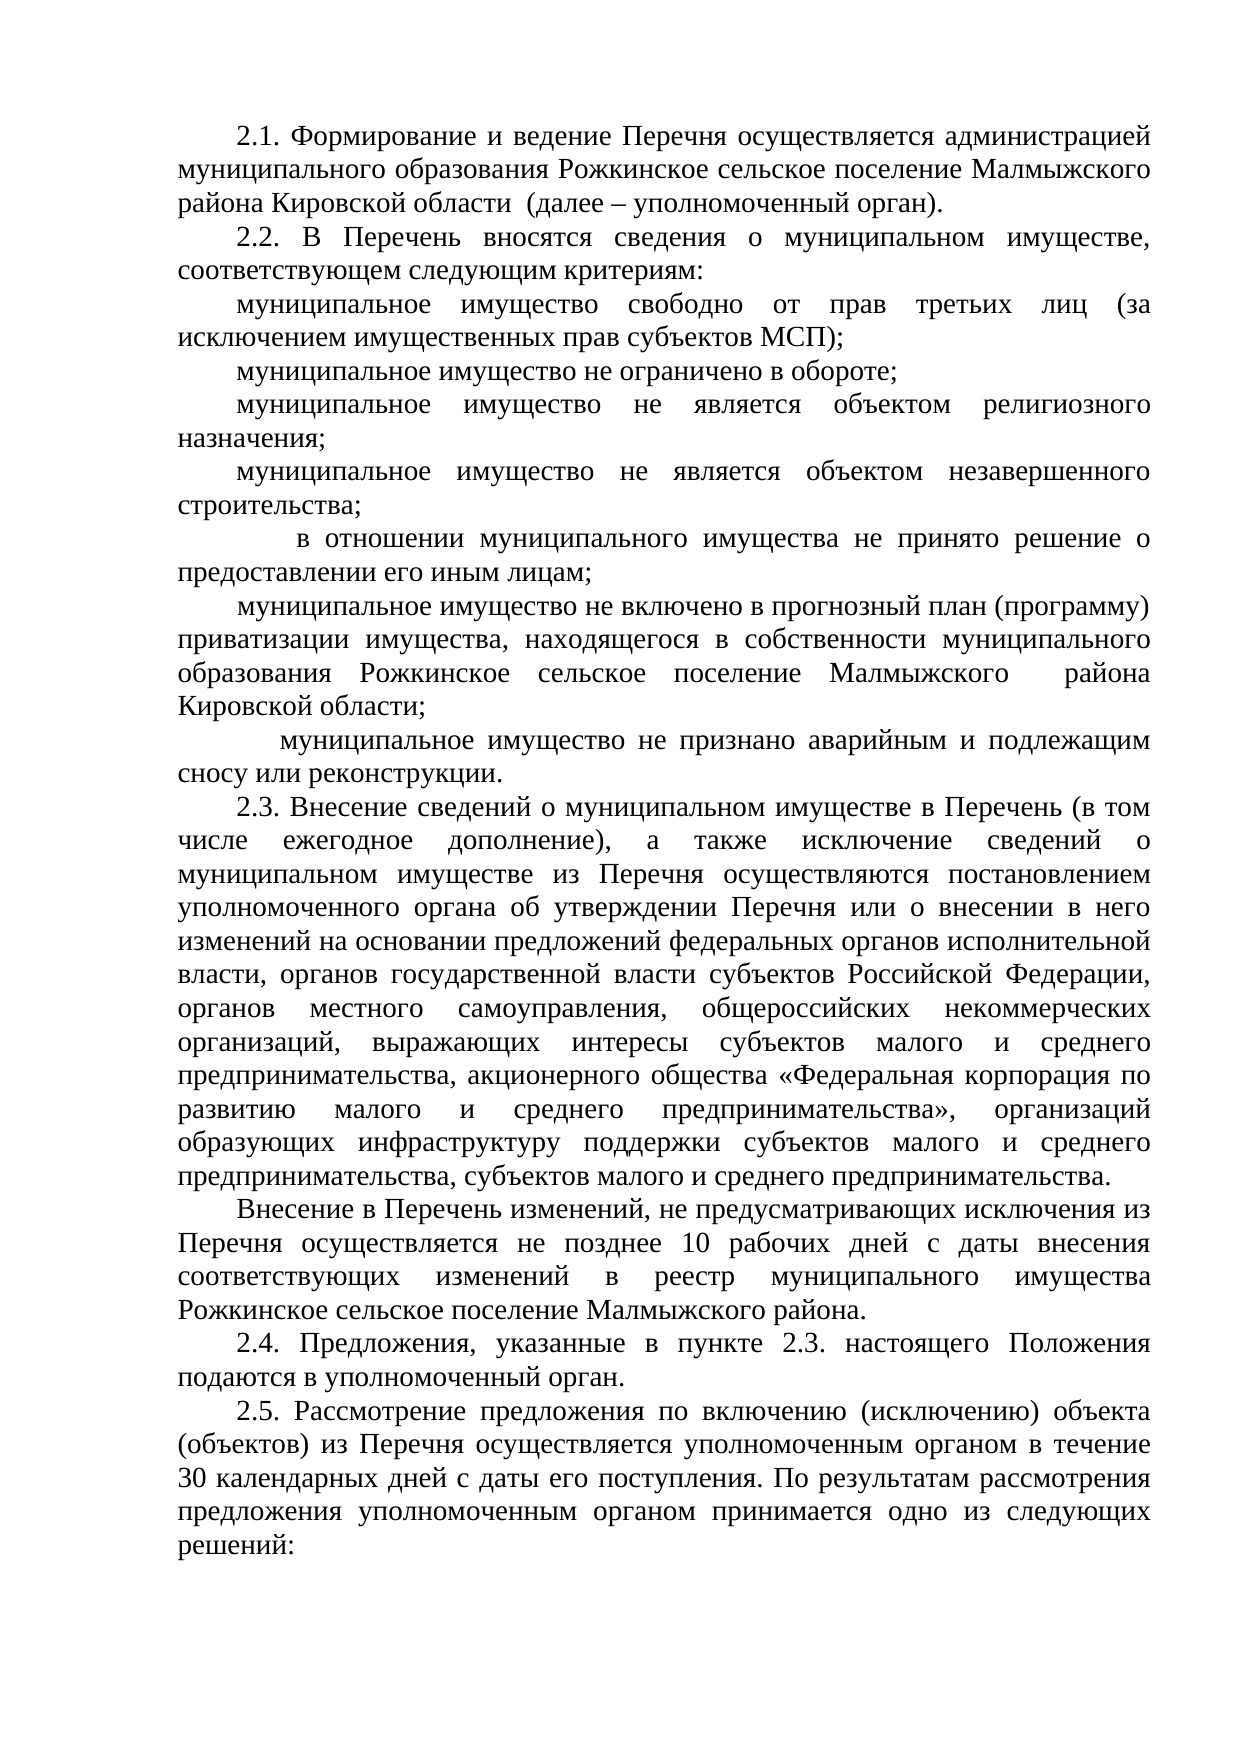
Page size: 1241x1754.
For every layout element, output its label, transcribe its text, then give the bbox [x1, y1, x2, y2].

text 2.4. Предложения, указанные в пункте 2.3. настоящего Положения подаются в уполномоченный орган. [177, 1326, 1152, 1393]
text муниципальное имущество не является объектом религиозного назначения; [177, 386, 1152, 453]
text муниципальное имущество не является объектом незавершенного строительства; [177, 453, 1152, 521]
text муниципальное имущество не ограничено в обороте; [177, 353, 1152, 386]
text 2.5. Рассмотрение предложения по включению (исключению) объекта (объектов) из Перечня осуществляется уполномоченным органом в течение 30 календарных дней с даты его поступления. По результатам рассмотрения предложения уполномоченным органом принимается одно из следующих решений: [177, 1393, 1152, 1560]
text в отношении муниципального имущества не принято решение о предоставлении его иным лицам; [177, 521, 1152, 588]
text 2.2. В Перечень вносятся сведения о муниципальном имуществе, соответствующем следующим критериям: [177, 219, 1152, 286]
text Внесение в Перечень изменений, не предусматривающих исключения из Перечня осуществляется не позднее 10 рабочих дней с даты внесения соответствующих изменений в реестр муниципального имущества Рожкинское сельское поселение Малмыжского района. [177, 1191, 1152, 1326]
text 2.3. Внесение сведений о муниципальном имуществе в Перечень (в том числе ежегодное дополнение), а также исключение сведений о муниципальном имуществе из Перечня осуществляются постановлением уполномоченного органа об утверждении Перечня или о внесении в него изменений на основании предложений федеральных органов исполнительной власти, органов государственной власти субъектов Российской Федерации, органов местного самоуправления, общероссийских некоммерческих организаций, выражающих интересы субъектов малого и среднего предпринимательства, акционерного общества «Федеральная корпорация по развитию малого и среднего предпринимательства», организаций образующих инфраструктуру поддержки субъектов малого и среднего предпринимательства, субъектов малого и среднего предпринимательства. [177, 789, 1152, 1191]
text 2.1. Формирование и ведение Перечня осуществляется администрацией муниципального образования Рожкинское сельское поселение Малмыжского района Кировской области (далее – уполномоченный орган). [177, 118, 1152, 219]
text муниципальное имущество не признано аварийным и подлежащим сносу или реконструкции. [177, 722, 1152, 789]
text муниципальное имущество не включено в прогнозный план (программу) приватизации имущества, находящегося в собственности муниципального образования Рожкинское сельское поселение Малмыжского района Кировской области; [177, 588, 1152, 722]
text муниципальное имущество свободно от прав третьих лиц (за исключением имущественных прав субъектов МСП); [177, 286, 1152, 353]
